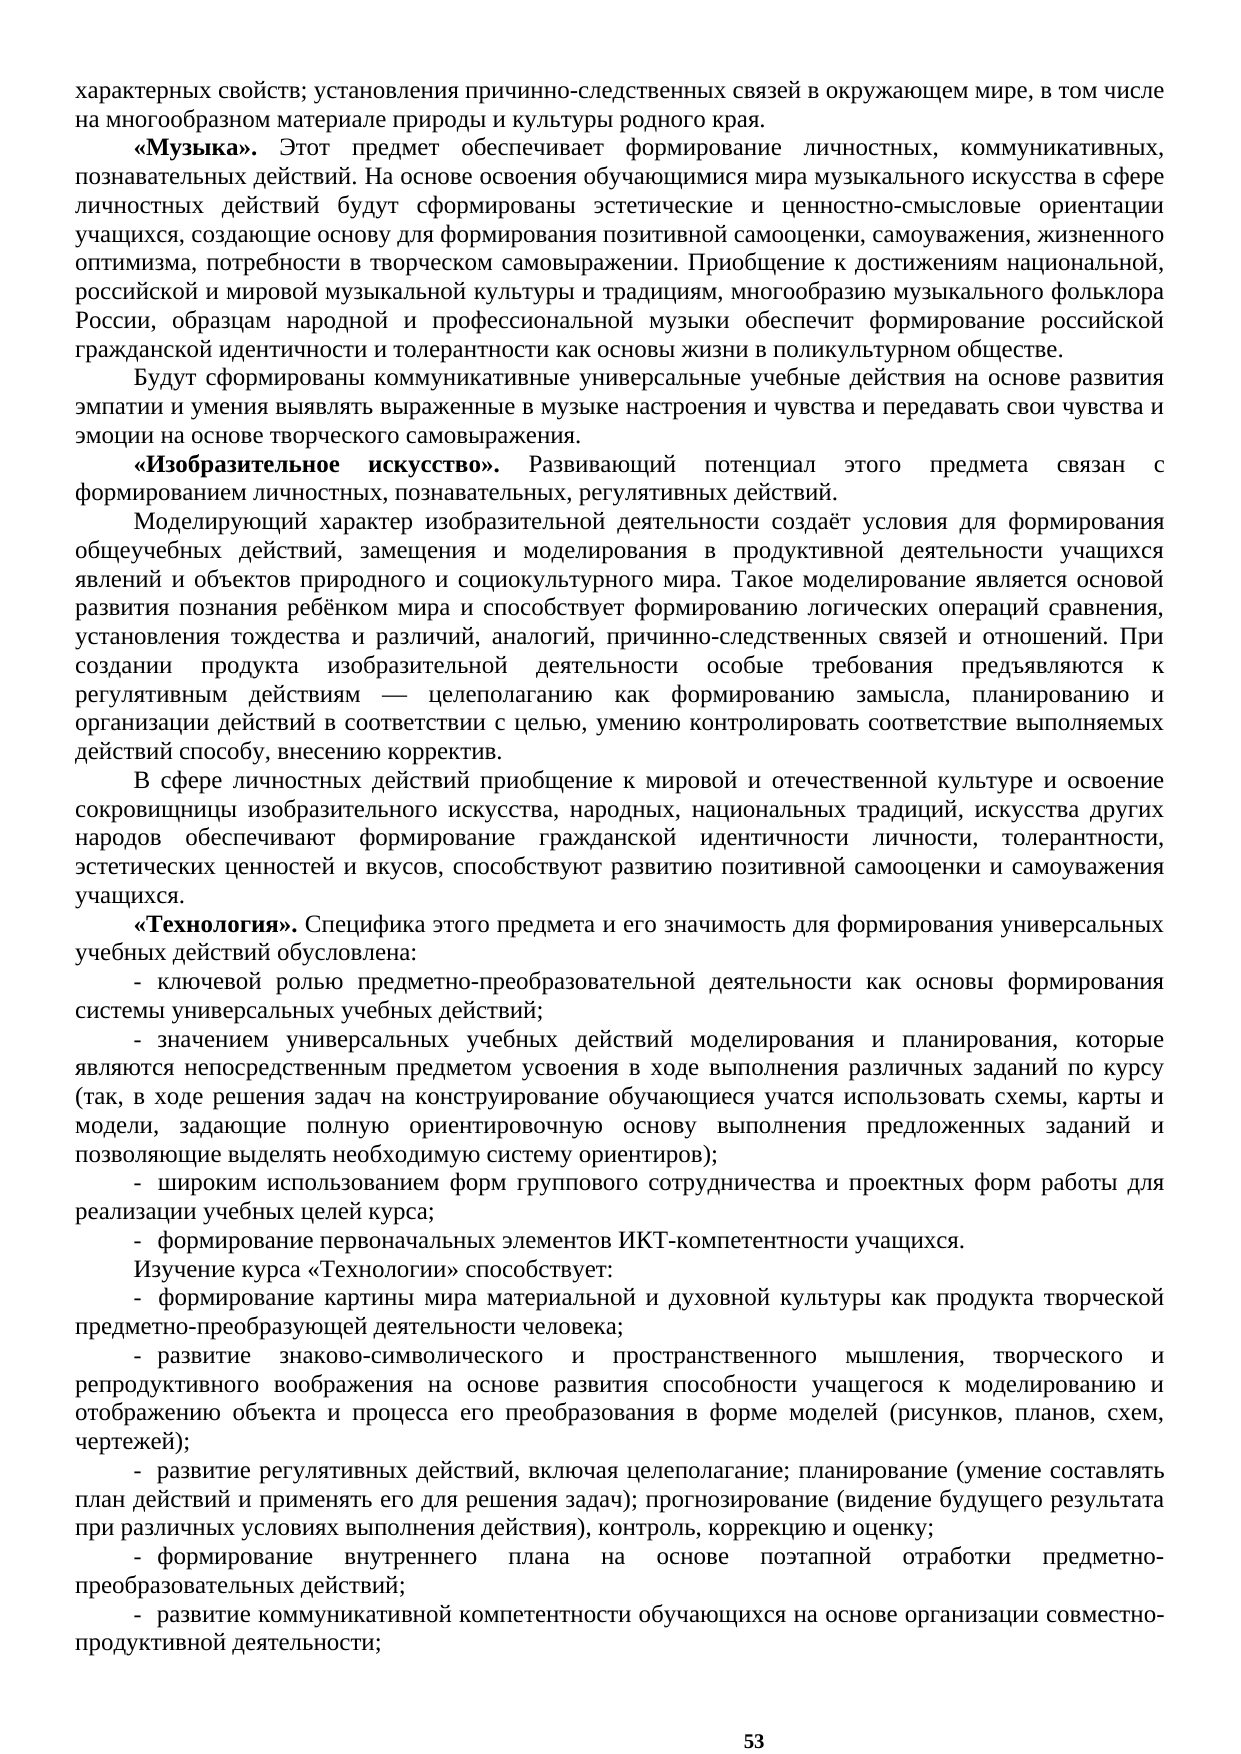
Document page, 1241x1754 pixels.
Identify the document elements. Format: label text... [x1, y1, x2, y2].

text Изучение курса «Технологии» способствует: [75, 1254, 1165, 1282]
text В сфере личностных действий приобщение к мировой и отечественной культуре и освоение сокровищницы изобразительного искусства, народных, национальных традиций, искусства других народов обеспечивают формирование гражданской идентичности личности, толерантности, эстетических ценностей и вкусов, способствуют развитию позитивной самооценки и самоуважения учащихся. [75, 765, 1165, 909]
text «Изобразительное искусство». Развивающий потенциал этого предмета связан с формированием личностных, познавательных, регулятивных действий. [75, 449, 1165, 506]
list значением универсальных учебных действий моделирования и планирования, которые являются непосредственным предметом усвоения в ходе выполнения различных заданий по курсу (так, в ходе решения задач на конструирование обучающиеся учатся использовать схемы, карты и модели, задающие полную ориентировочную основу выполнения предложенных заданий и позволяющие выделять необходимую систему ориентиров); [75, 1024, 1165, 1167]
text Будут сформированы коммуникативные универсальные учебные действия на основе развития эмпатии и умения выявлять выраженные в музыке настроения и чувства и передавать свои чувства и эмоции на основе творческого самовыражения. [75, 362, 1165, 449]
list формирование внутреннего плана на основе поэтапной отработки предметно- преобразовательных действий; [75, 1541, 1165, 1599]
list развитие коммуникативной компетентности обучающихся на основе организации совместно-продуктивной деятельности; [75, 1599, 1165, 1656]
list ключевой ролью предметно-преобразовательной деятельности как основы формирования системы универсальных учебных действий; [75, 966, 1165, 1024]
list развитие знаково-символического и пространственного мышления, творческого и репродуктивного воображения на основе развития способности учащегося к моделированию и отображению объекта и процесса его преобразования в форме моделей (рисунков, планов, схем, чертежей); [75, 1340, 1165, 1455]
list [75, 75, 1165, 132]
text «Музыка». Этот предмет обеспечивает формирование личностных, коммуникативных, познавательных действий. На основе освоения обучающимися мира музыкального искусства в сфере личностных действий будут сформированы эстетические и ценностно-смысловые ориентации учащихся, создающие основу для формирования позитивной самооценки, самоуважения, жизненного оптимизма, потребности в творческом самовыражении. Приобщение к достижениям национальной, российской и мировой музыкальной культуры и традициям, многообразию музыкального фольклора России, образцам народной и профессиональной музыки обеспечит формирование российской гражданской идентичности и толерантности как основы жизни в поликультурном обществе. [75, 132, 1165, 362]
list развитие регулятивных действий, включая целеполагание; планирование (умение составлять план действий и применять его для решения задач); прогнозирование (видение будущего результата при различных условиях выполнения действия), контроль, коррекцию и оценку; [75, 1455, 1165, 1541]
text «Технология». Специфика этого предмета и его значимость для формирования универсальных учебных действий обусловлена: [75, 909, 1165, 966]
list формирование первоначальных элементов ИКТ-компетентности учащихся. [75, 1225, 1165, 1254]
list широким использованием форм группового сотрудничества и проектных форм работы для реализации учебных целей курса; [75, 1167, 1165, 1225]
list формирование картины мира материальной и духовной культуры как продукта творческой предметно-преобразующей деятельности человека; [75, 1282, 1165, 1340]
text Моделирующий характер изобразительной деятельности создаёт условия для формирования общеучебных действий, замещения и моделирования в продуктивной деятельности учащихся явлений и объектов природного и социокультурного мира. Такое моделирование является основой развития познания ребёнком мира и способствует формированию логических операций сравнения, установления тождества и различий, аналогий, причинно-следственных связей и отношений. При создании продукта изобразительной деятельности особые требования предъявляются к регулятивным действиям — целеполаганию как формированию замысла, планированию и организации действий в соответствии с целью, умению контролировать соответствие выполняемых действий способу, внесению корректив. [75, 506, 1165, 765]
